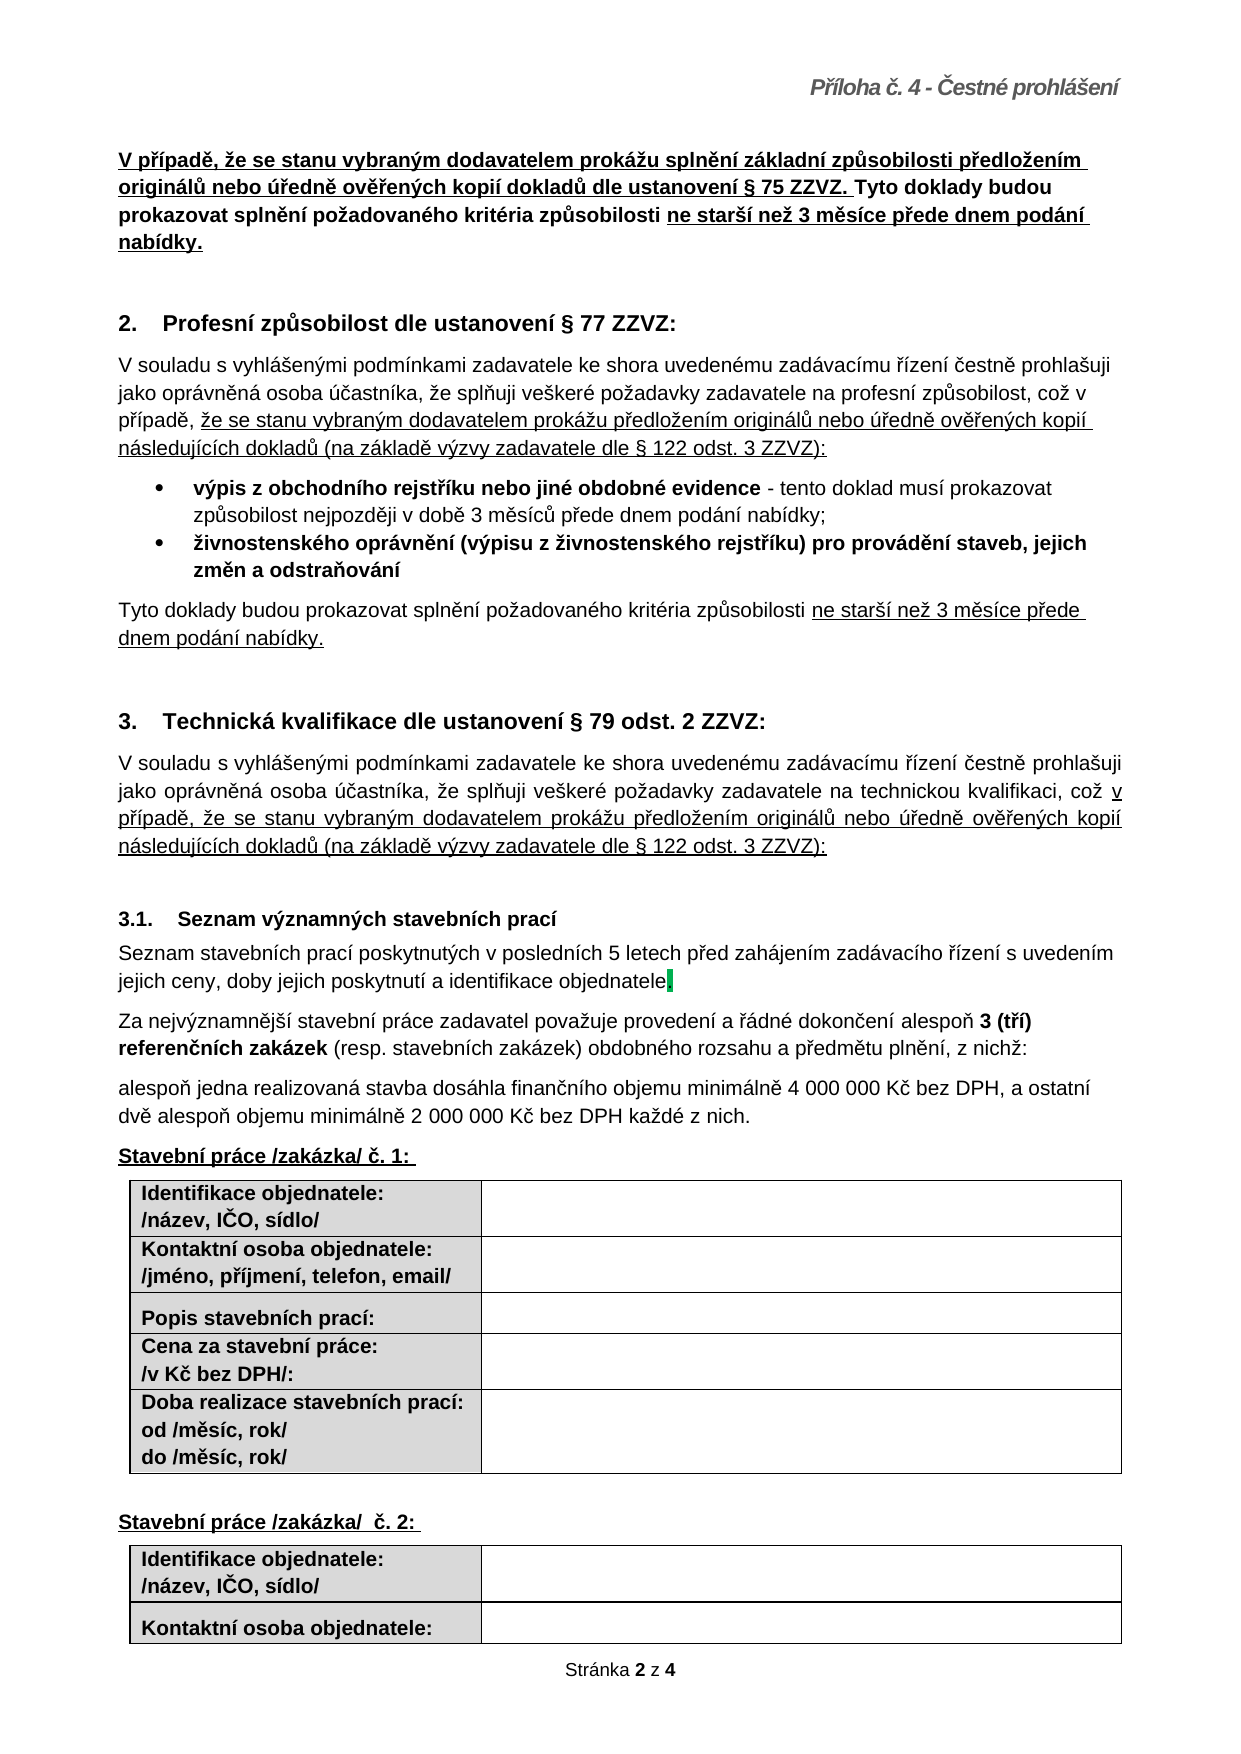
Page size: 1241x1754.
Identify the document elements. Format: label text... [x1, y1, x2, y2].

table_cell [482, 1603, 1121, 1643]
table_header Identifikace objednatele: /název, IČO, sídlo/ [131, 1546, 481, 1601]
text V souladu s vyhlášenými podmínkami zadavatele ke shora uvedenému zadávacímu řízení čestně prohlašuji jako oprávněná osoba účastníka, že splňuji veškeré požadavky zadavatele na profesní způsobilost, což v případě, že se stanu vybraným dodavatelem prokážu předložením originálů nebo úředně ověřených kopií následujících dokladů (na základě výzvy zadavatele dle § 122 odst. 3 ZZVZ): [118, 353, 1122, 459]
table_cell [131, 1603, 481, 1643]
table_cell [482, 1334, 1121, 1389]
subtitle Technická kvalifikace dle ustanovení § 79 odst. 2 ZZVZ: [118, 708, 1122, 735]
table_cell [482, 1293, 1121, 1333]
list živnostenského oprávnění (výpisu z živnostenského rejstříku) pro provádění staveb, jejich změn a odstraňování [156, 531, 1122, 582]
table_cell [131, 1390, 481, 1472]
table_header [482, 1181, 1121, 1236]
text Tyto doklady budou prokazovat splnění požadovaného kritéria způsobilosti ne starší než 3 měsíce přede dnem podání nabídky. [118, 598, 1122, 649]
text Stavební práce /zakázka/ č. 2: [118, 1509, 1122, 1533]
table_cell Kontaktní osoba objednatele: /jméno, příjmení, telefon, email/ [131, 1237, 481, 1292]
table_cell [482, 1390, 1121, 1472]
text Seznam stavebních prací poskytnutých v posledních 5 letech před zahájením zadávacího řízení s uvedením jejich ceny, doby jejich poskytnutí a identifikace objednatele. [118, 941, 1122, 992]
table_cell Popis stavebních prací: [131, 1293, 481, 1333]
list výpis z obchodního rejstříku nebo jiné obdobné evidence - tento doklad musí prokazovat způsobilost nejpozději v době 3 měsíců přede dnem podání nabídky; [156, 475, 1122, 527]
table_header Identifikace objednatele: /název, IČO, sídlo/ [131, 1181, 481, 1236]
text V případě, že se stanu vybraným dodavatelem prokážu splnění základní způsobilosti předložením originálů nebo úředně ověřených kopií dokladů dle ustanovení § 75 ZZVZ. Tyto doklady budou prokazovat splnění požadovaného kritéria způsobilosti ne starší než 3 měsíce přede dnem podání nabídky. [118, 148, 1122, 254]
list Seznam významných stavebních prací [118, 907, 1122, 931]
text alespoň jedna realizovaná stavba dosáhla finančního objemu minimálně 4 000 000 Kč bez DPH, a ostatní dvě alespoň objemu minimálně 2 000 000 Kč bez DPH každé z nich. [118, 1076, 1122, 1127]
table_cell [482, 1237, 1121, 1292]
table_cell Cena za stavební práce: /v Kč bez DPH/: [131, 1334, 481, 1389]
text V souladu s vyhlášenými podmínkami zadavatele ke shora uvedenému zadávacímu řízení čestně prohlašuji jako oprávněná osoba účastníka, že splňuji veškeré požadavky zadavatele na technickou kvalifikaci, což v případě, že se stanu vybraným dodavatelem prokážu předložením originálů nebo úředně ověřených kopií následujících dokladů (na základě výzvy zadavatele dle § 122 odst. 3 ZZVZ): [118, 751, 1122, 827]
text V souladu s vyhlášenými podmínkami zadavatele ke shora uvedenému zadávacímu řízení čestně prohlašuji jako oprávněná osoba účastníka, že splňuji veškeré požadavky zadavatele na technickou kvalifikaci, což v případě, že se stanu vybraným dodavatelem prokážu předložením originálů nebo úředně ověřených kopií následujících dokladů (na základě výzvy zadavatele dle § 122 odst. 3 ZZVZ): [118, 828, 1122, 857]
text Stavební práce /zakázka/ č. 1: [118, 1143, 1122, 1167]
table_header [482, 1546, 1121, 1601]
text Za nejvýznamnější stavební práce zadavatel považuje provedení a řádné dokončení alespoň 3 (tří) referenčních zakázek (resp. stavebních zakázek) obdobného rozsahu a předmětu plnění, z nichž: [118, 1008, 1122, 1060]
subtitle Profesní způsobilost dle ustanovení § 77 ZZVZ: [118, 310, 1122, 337]
